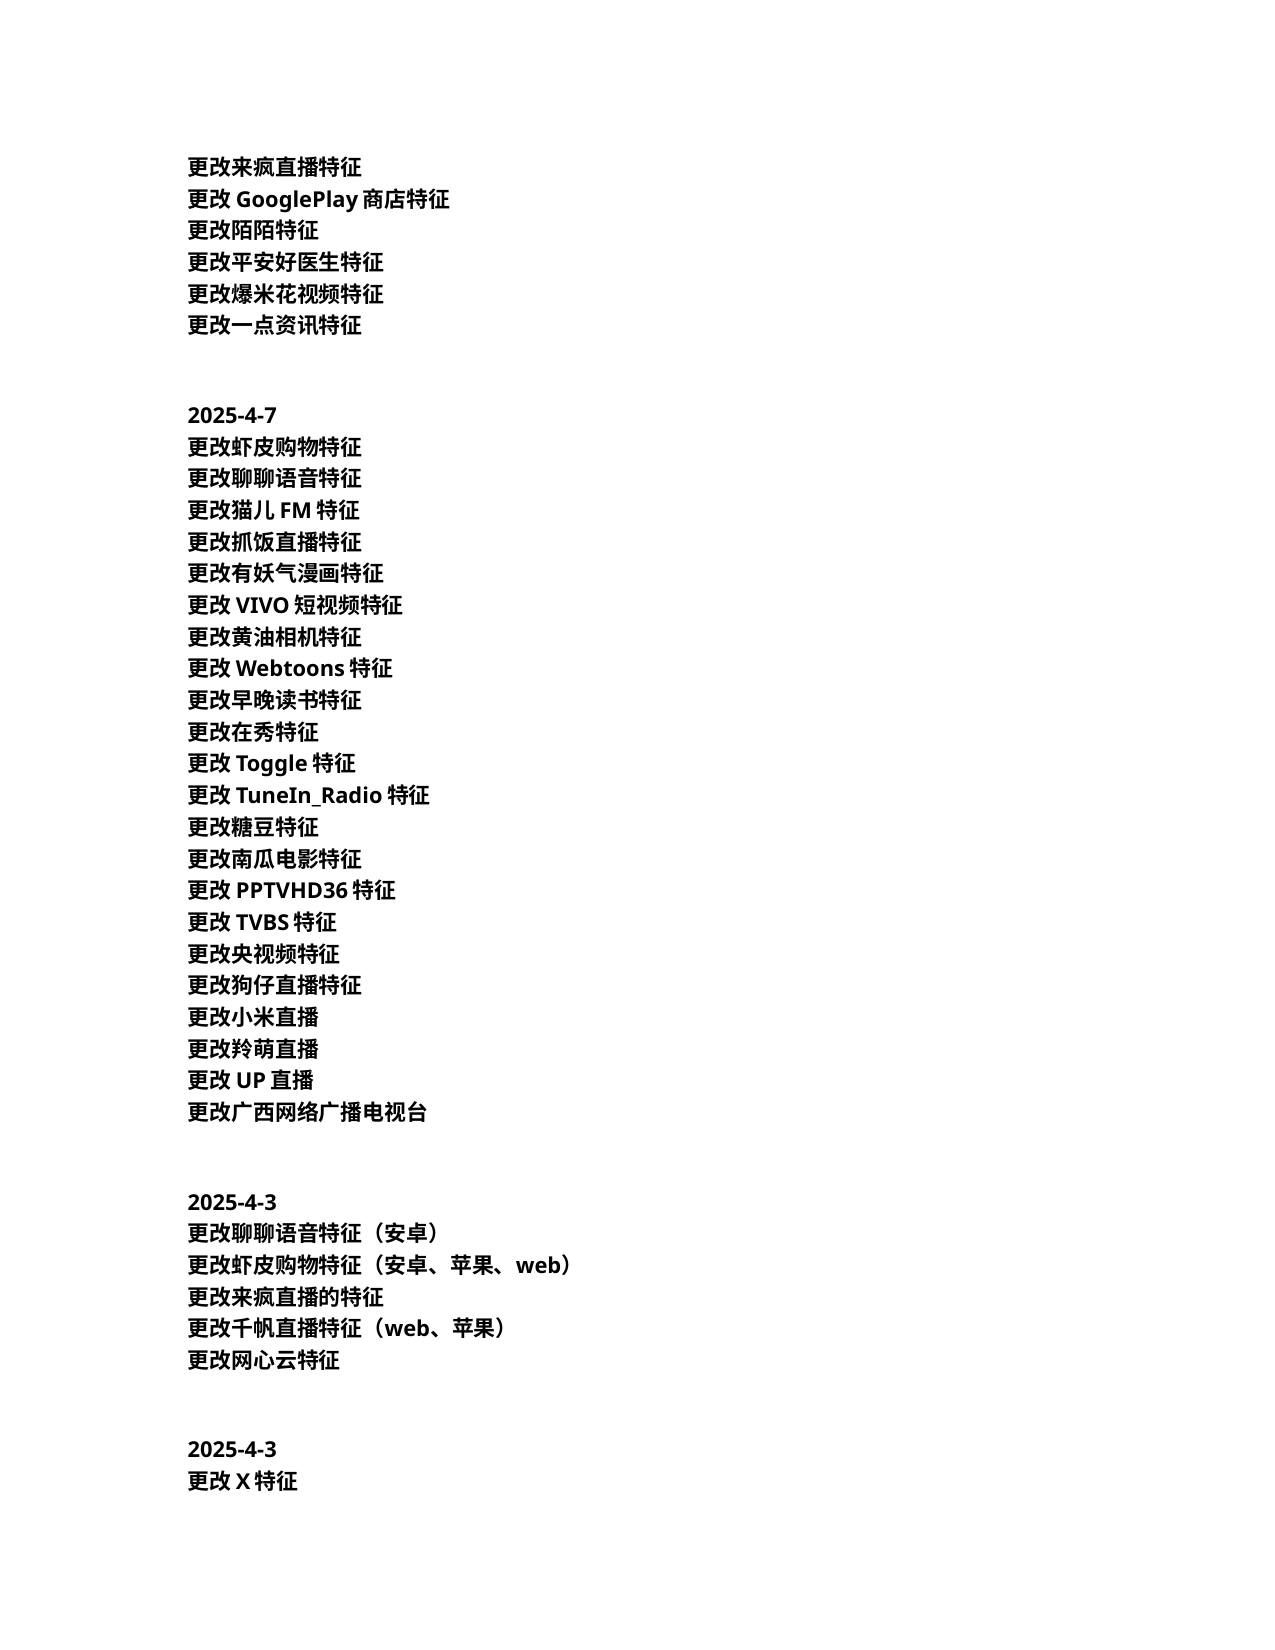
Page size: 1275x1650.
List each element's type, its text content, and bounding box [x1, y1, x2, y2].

text 更改爆米花视频特征 [187, 277, 1087, 308]
text 更改聊聊语音特征（安卓） [187, 1216, 1087, 1248]
text 更改狗仔直播特征 [187, 968, 1087, 1000]
text 更改TuneIn_Radio特征 [187, 778, 1087, 810]
text 更改来疯直播特征 [187, 150, 1087, 182]
text 2025-4-3 [187, 1187, 1087, 1216]
text 更改UP直播 [187, 1063, 1087, 1095]
text 2025-4-3 [187, 1434, 1087, 1464]
text 更改虾皮购物特征 [187, 429, 1087, 461]
text 更改Toggle特征 [187, 746, 1087, 778]
text 更改羚萌直播 [187, 1032, 1087, 1063]
text 更改VIVO短视频特征 [187, 588, 1087, 620]
text 更改猫儿FM特征 [187, 493, 1087, 524]
text 更改聊聊语音特征 [187, 461, 1087, 493]
text 更改南瓜电影特征 [187, 842, 1087, 873]
text 更改早晚读书特征 [187, 683, 1087, 715]
text 更改抓饭直播特征 [187, 524, 1087, 556]
text 更改网心云特征 [187, 1343, 1087, 1375]
text 更改黄油相机特征 [187, 620, 1087, 651]
text 更改来疯直播的特征 [187, 1280, 1087, 1311]
text 更改陌陌特征 [187, 213, 1087, 245]
text 更改Webtoons特征 [187, 651, 1087, 683]
text 更改在秀特征 [187, 715, 1087, 746]
text 更改平安好医生特征 [187, 245, 1087, 277]
text 更改千帆直播特征（web、苹果） [187, 1311, 1087, 1343]
text 更改小米直播 [187, 1000, 1087, 1032]
text 更改央视频特征 [187, 937, 1087, 968]
text 更改广西网络广播电视台 [187, 1095, 1087, 1127]
text 更改GooglePlay商店特征 [187, 182, 1087, 213]
text 2025-4-7 [187, 400, 1087, 429]
text 更改X特征 [187, 1464, 1087, 1496]
text 更改TVBS特征 [187, 905, 1087, 937]
text 更改PPTVHD36特征 [187, 873, 1087, 905]
text 更改一点资讯特征 [187, 308, 1087, 340]
text 更改有妖气漫画特征 [187, 556, 1087, 588]
text 更改虾皮购物特征（安卓、苹果、web） [187, 1248, 1087, 1280]
text 更改糖豆特征 [187, 810, 1087, 842]
